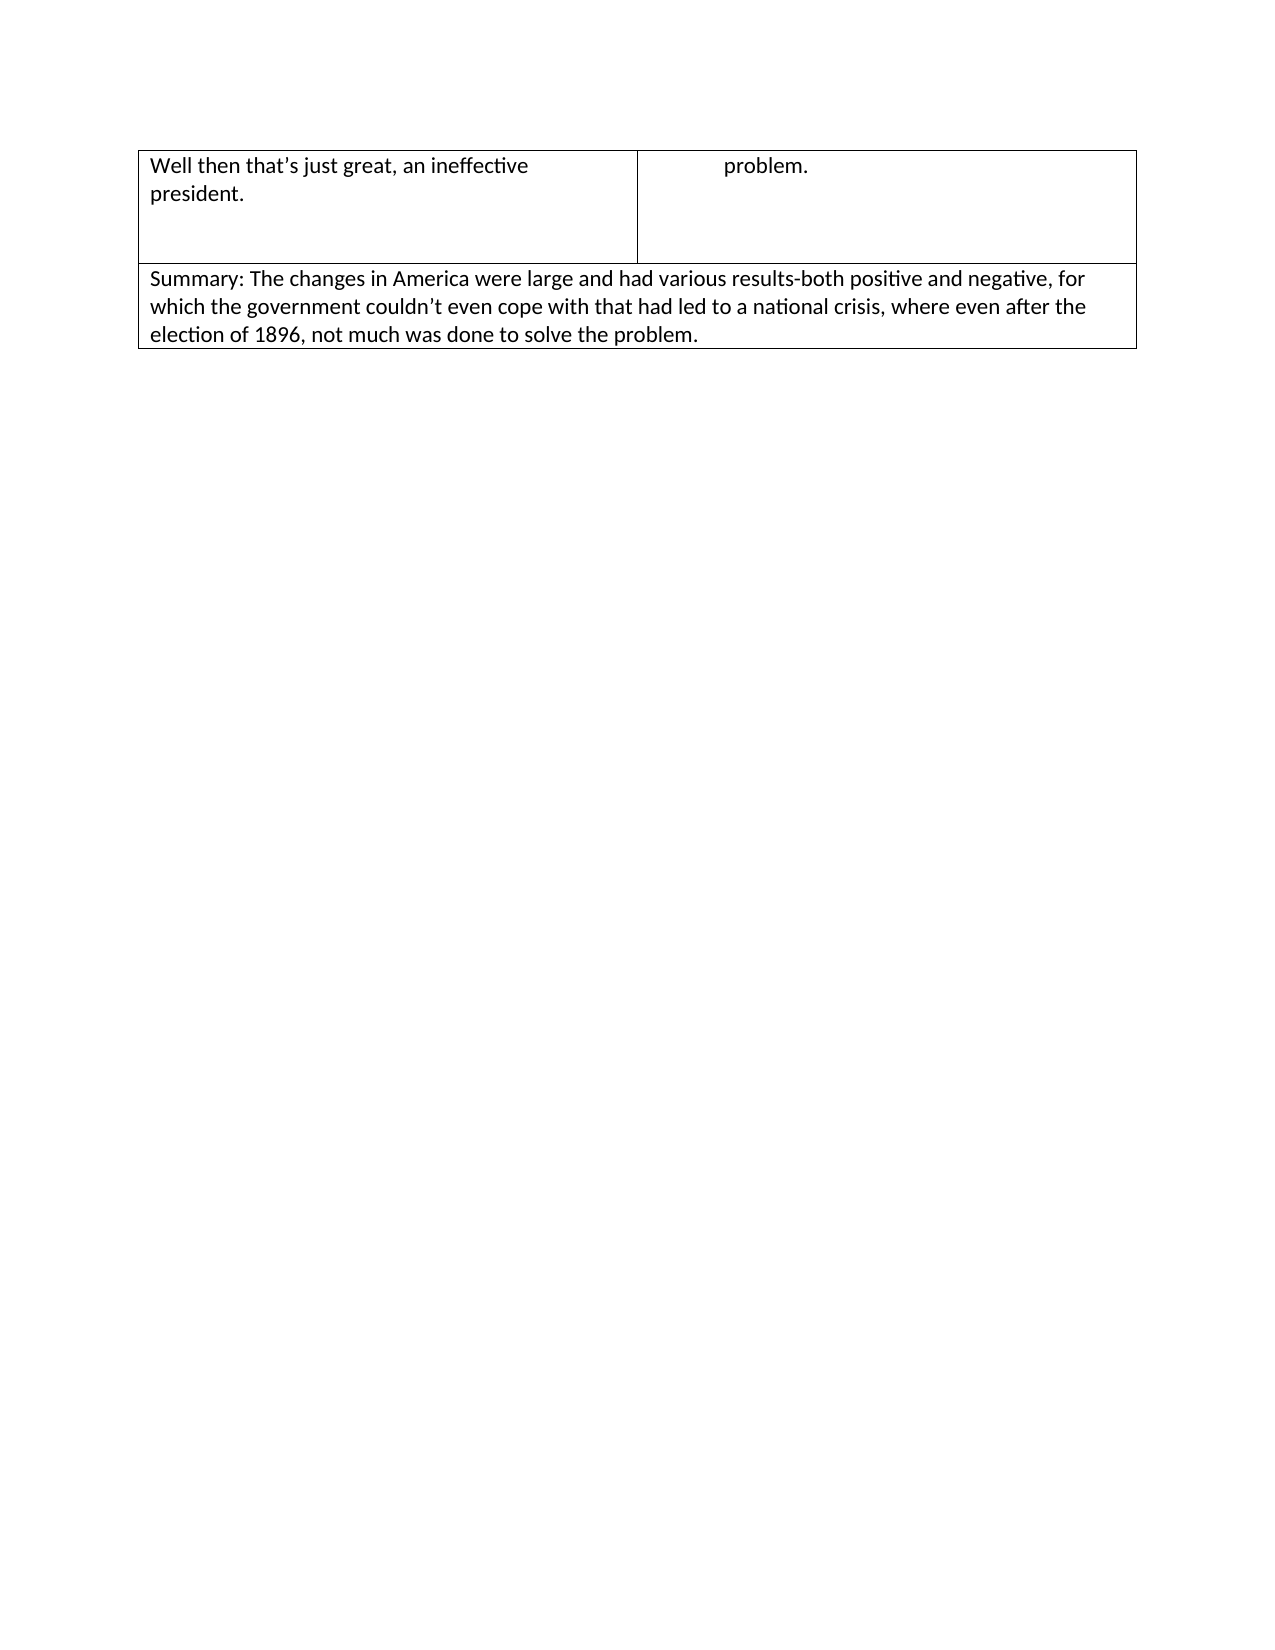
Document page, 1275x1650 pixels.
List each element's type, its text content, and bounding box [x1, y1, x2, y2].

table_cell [139, 151, 637, 263]
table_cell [638, 151, 1136, 263]
table_cell Summary: The changes in America were large and had various results-both positive and negative, for which the government couldn’t even cope with that had led to a national crisis, where even after the election of 1896, not much was done to solve the problem. [139, 264, 1136, 348]
